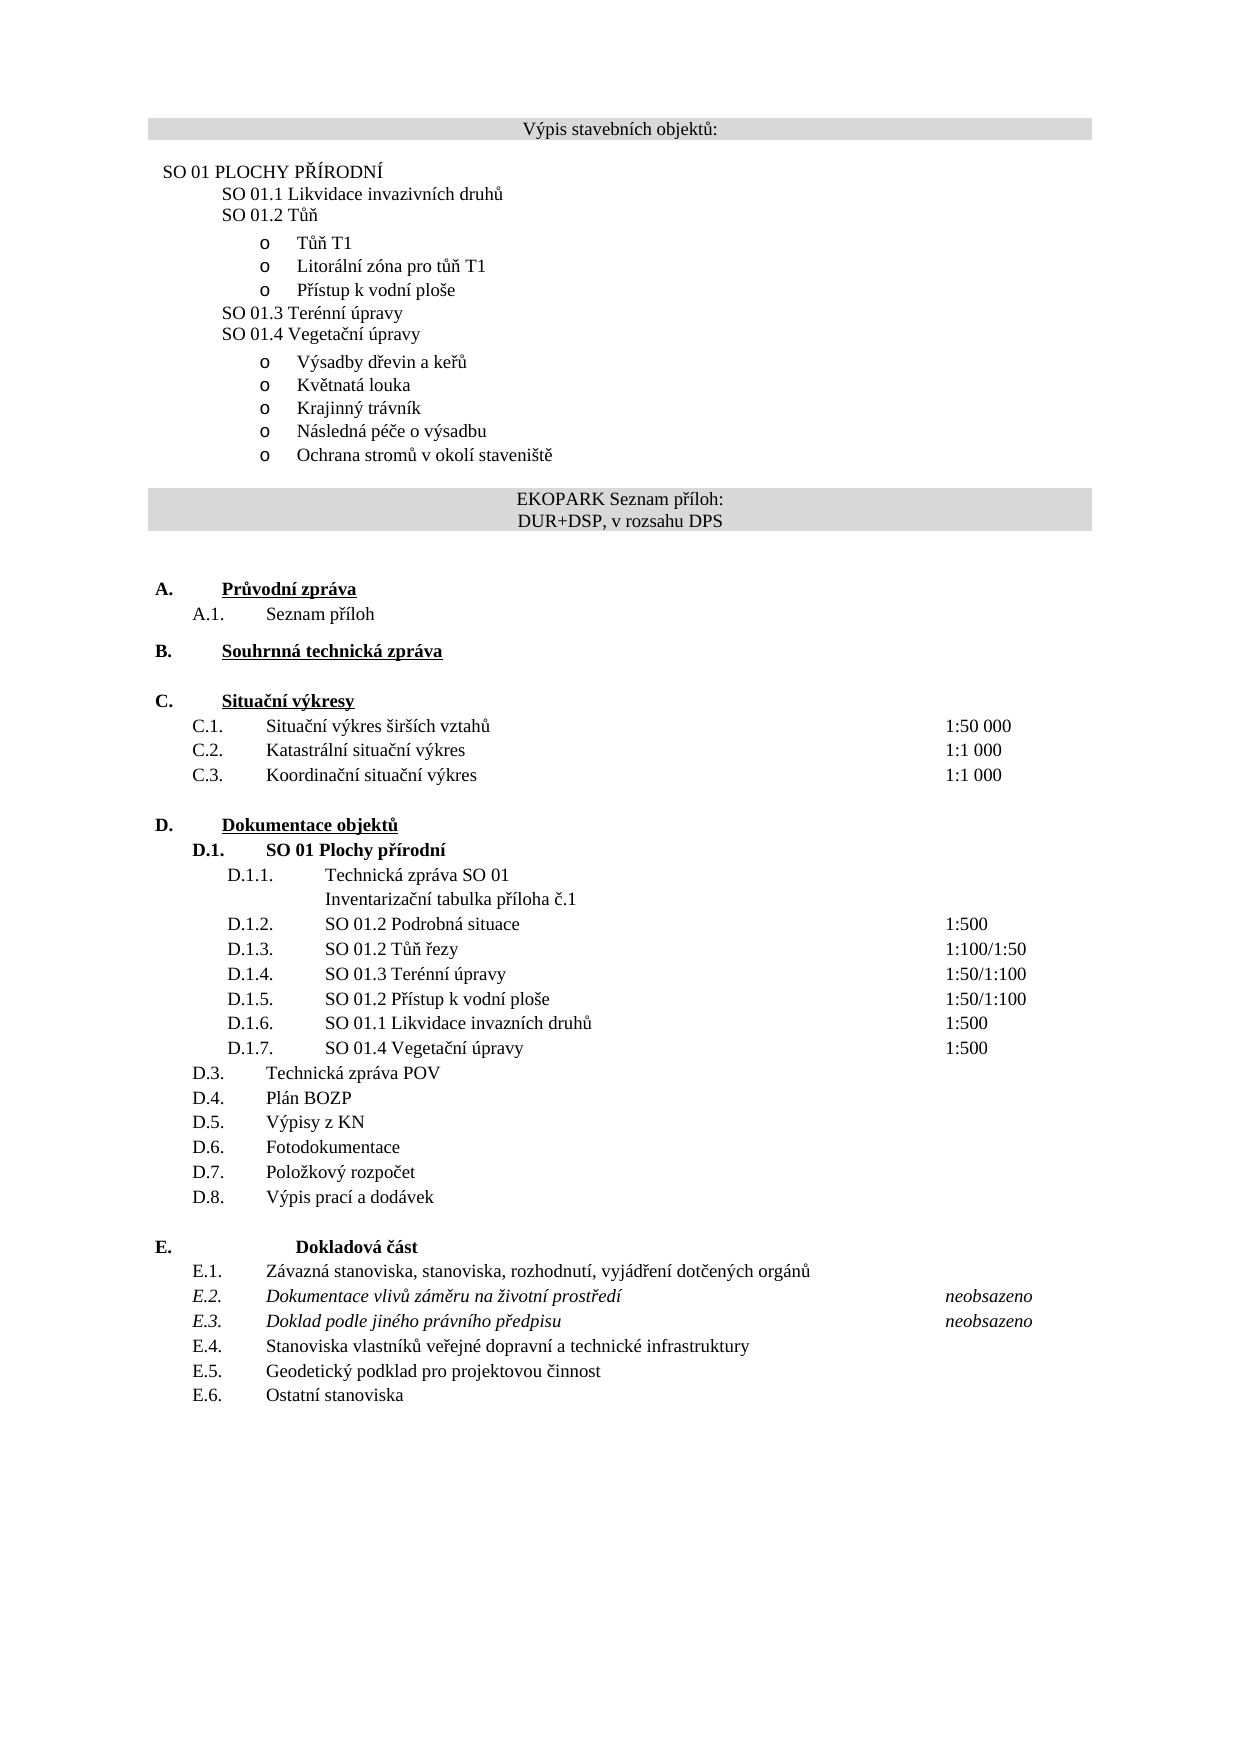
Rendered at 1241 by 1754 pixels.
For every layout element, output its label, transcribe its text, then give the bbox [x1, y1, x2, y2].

list Stanoviska vlastníků veřejné dopravní a technické infrastruktury [192, 1335, 1092, 1356]
list Technická zpráva POV [192, 1062, 1092, 1083]
list Situační výkres širších vztahů 1:50 000 [192, 714, 1092, 736]
text DUR+DSP, v rozsahu DPS [148, 510, 1092, 531]
list Výsadby dřevin a keřů [259, 351, 1092, 374]
list SO 01.2 Podrobná situace 1:500 [192, 913, 1092, 934]
list Průvodní zpráva [118, 578, 1092, 599]
list Fotodokumentace [192, 1136, 1092, 1158]
list SO 01.1 Likvidace invazních druhů 1:500 [192, 1012, 1092, 1034]
list Následná péče o výsadbu [259, 420, 1092, 443]
text Výpis stavebních objektů: [148, 118, 1092, 140]
list Seznam příloh [192, 603, 1092, 624]
list Koordinační situační výkres 1:1 000 [192, 764, 1092, 786]
list Položkový rozpočet [192, 1161, 1092, 1182]
list Plán BOZP [192, 1087, 1092, 1108]
list Dokumentace vlivů záměru na životní prostředí neobsazeno [192, 1285, 1092, 1307]
text EKOPARK Seznam příloh: [148, 488, 1092, 510]
text SO 01.4 Vegetační úpravy [222, 323, 1092, 345]
list Přístup k vodní ploše [259, 278, 1092, 302]
list Dokladová část [118, 1236, 1092, 1257]
list SO 01.3 Terénní úpravy 1:50/1:100 [192, 963, 1092, 984]
list Krajinný trávník [259, 397, 1092, 420]
list Květnatá louka [259, 374, 1092, 397]
list Výpisy z KN [192, 1111, 1092, 1133]
list Tůň T1 [259, 232, 1092, 255]
text SO 01.3 Terénní úpravy [222, 302, 1092, 323]
list Závazná stanoviska, stanoviska, rozhodnutí, vyjádření dotčených orgánů [192, 1260, 1092, 1282]
list Ochrana stromů v okolí staveniště [259, 443, 1092, 467]
list Technická zpráva SO 01 [192, 863, 1092, 885]
text SO 01.1 Likvidace invazivních druhů [222, 183, 1092, 204]
list SO 01.2 Přístup k vodní ploše 1:50/1:100 [192, 987, 1092, 1009]
list SO 01.2 Tůň řezy 1:100/1:50 [192, 938, 1092, 959]
list Litorální zóna pro tůň T1 [259, 255, 1092, 278]
list Inventarizační tabulka příloha č.1 [227, 888, 1092, 910]
list Geodetický podklad pro projektovou činnost [192, 1359, 1092, 1381]
list Doklad podle jiného právního předpisu neobsazeno [192, 1310, 1092, 1331]
list Dokumentace objektů [118, 814, 1092, 835]
list Výpis prací a dodávek [192, 1186, 1092, 1207]
list Ostatní stanoviska [192, 1384, 1092, 1406]
text SO 01.2 Tůň [222, 204, 1092, 226]
list SO 01 Plochy přírodní [192, 839, 1092, 860]
list Situační výkresy [118, 690, 1092, 711]
list Katastrální situační výkres 1:1 000 [192, 739, 1092, 761]
text SO 01 PLOCHY PŘÍRODNÍ [162, 161, 1092, 183]
list SO 01.4 Vegetační úpravy 1:500 [192, 1037, 1092, 1058]
list Souhrnná technická zpráva [118, 640, 1092, 661]
